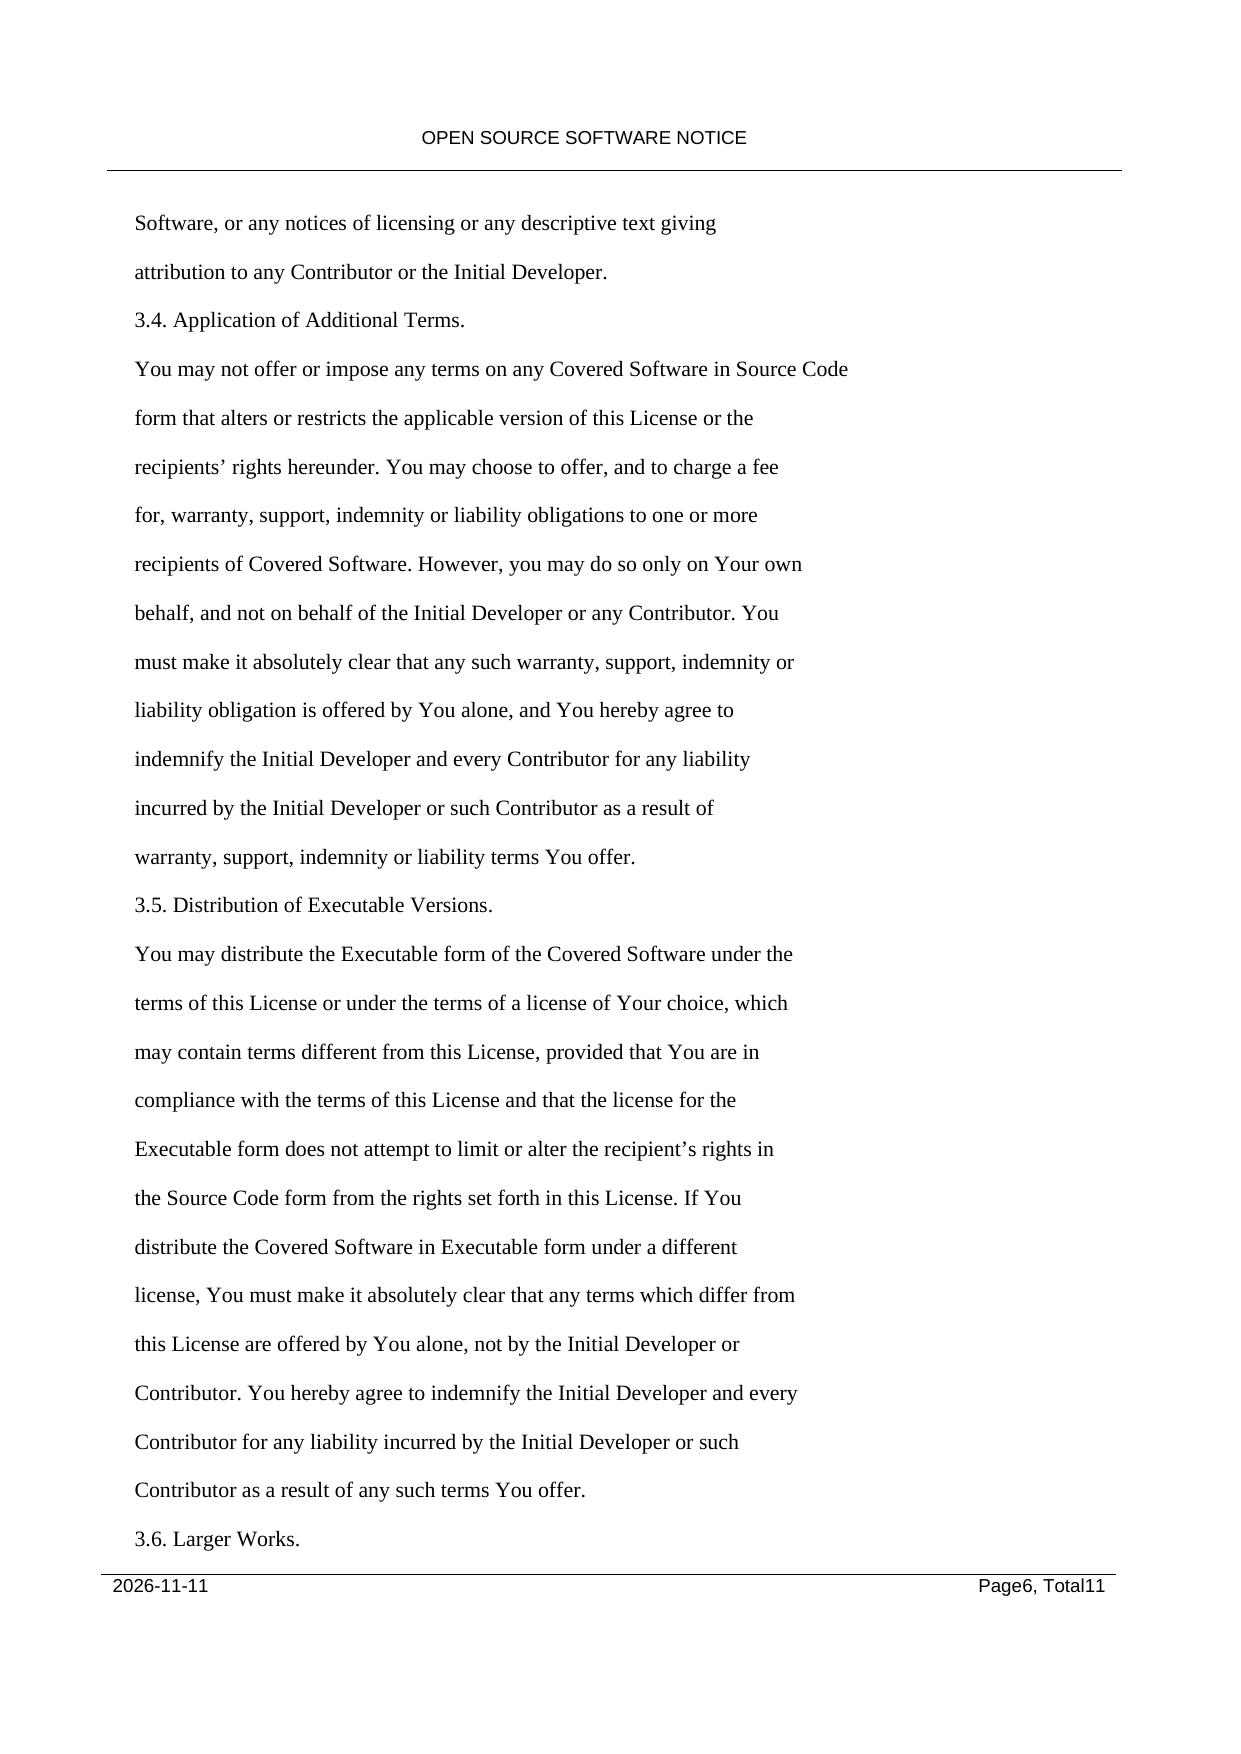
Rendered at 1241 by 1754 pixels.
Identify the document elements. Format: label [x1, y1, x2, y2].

text [112, 206, 1128, 1555]
